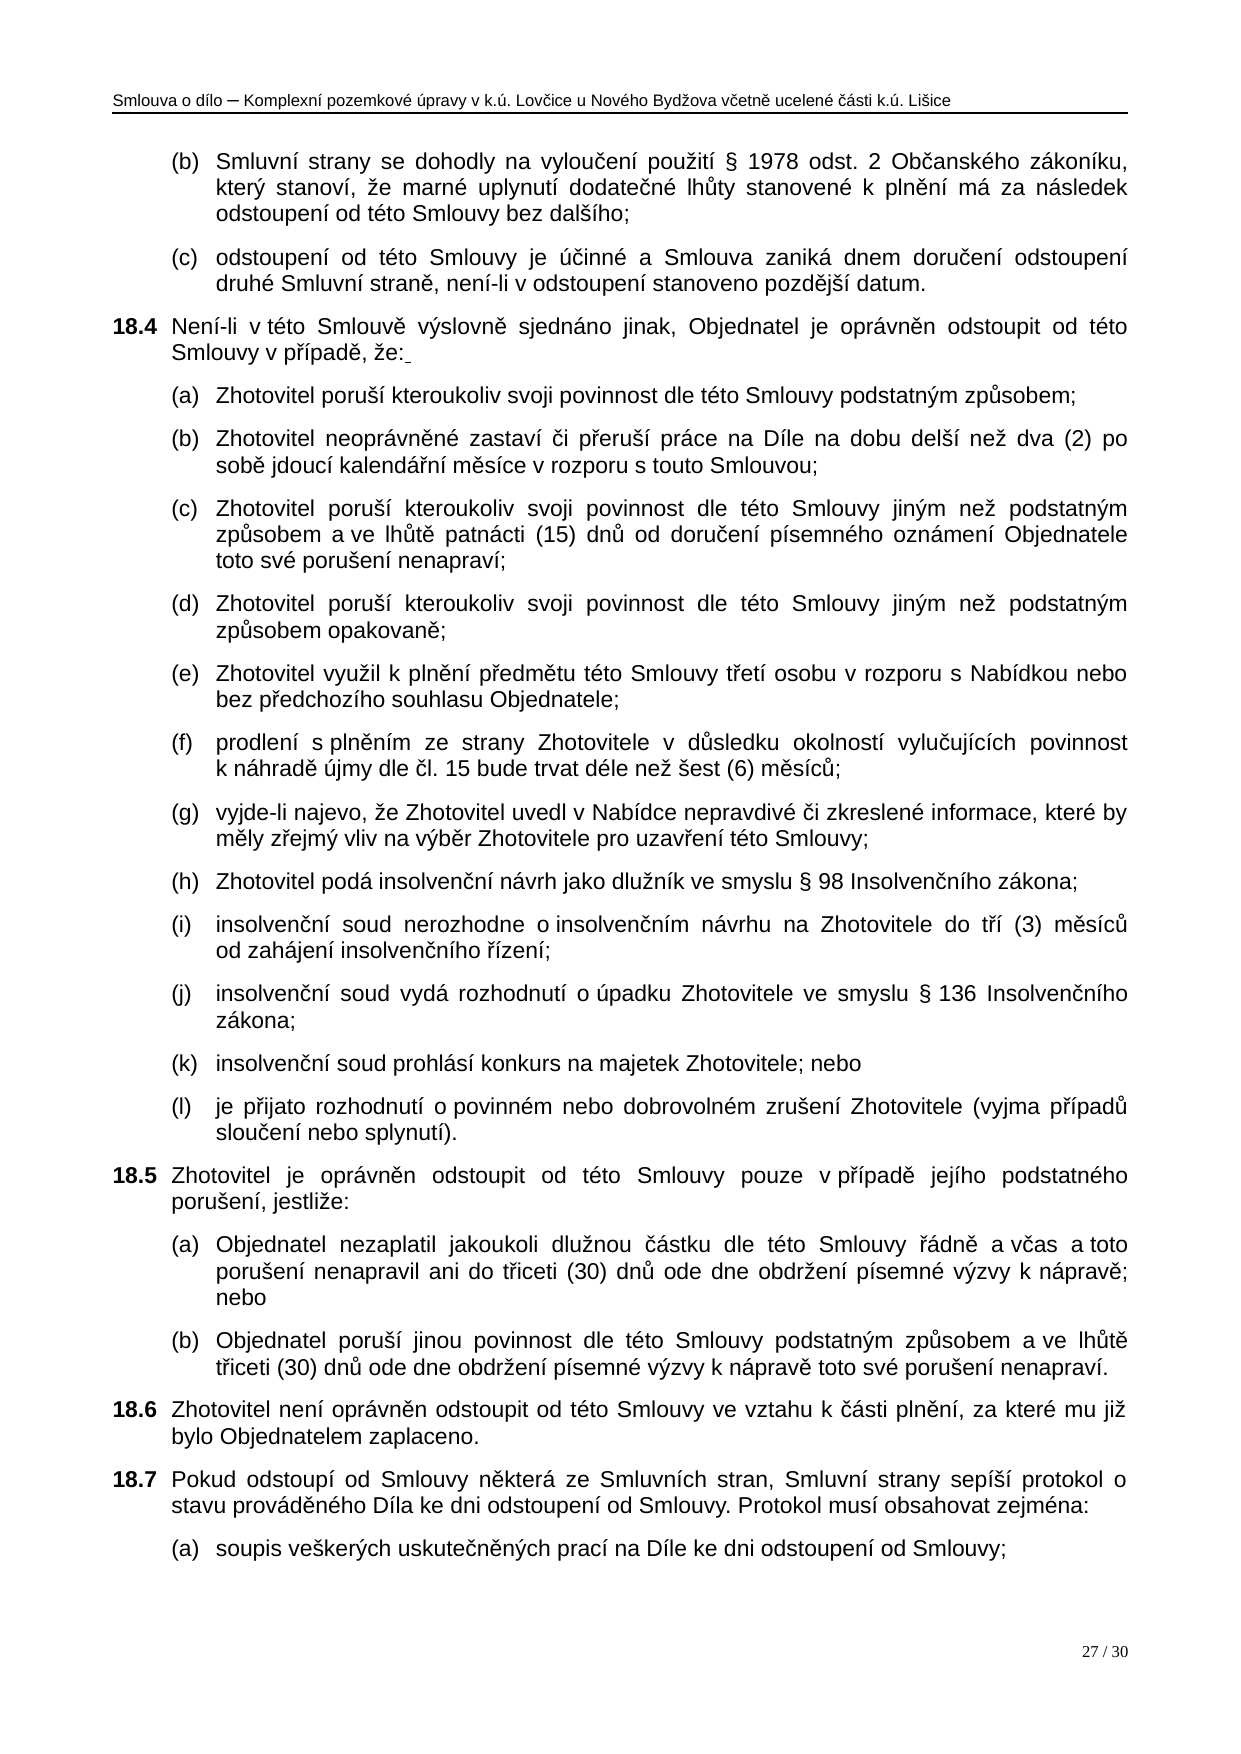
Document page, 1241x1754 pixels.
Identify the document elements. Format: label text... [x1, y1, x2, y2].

text Zhotovitel je oprávněn odstoupit od této Smlouvy pouze v případě jejího podstatného porušení, jestliže: [112, 1162, 1128, 1215]
text je přijato rozhodnutí o povinném nebo dobrovolném zrušení Zhotovitele (vyjma případů sloučení nebo splynutí). [171, 1093, 1128, 1145]
text Zhotovitel využil k plnění předmětu této Smlouvy třetí osobu v rozporu s Nabídkou nebo bez předchozího souhlasu Objednatele; [171, 660, 1128, 712]
text Zhotovitel není oprávněn odstoupit od této Smlouvy ve vztahu k části plnění, za které mu již bylo Objednatelem zaplaceno. [112, 1396, 1128, 1449]
text Smluvní strany se dohodly na vyloučení použití § 1978 odst. 2 Občanského zákoníku, který stanoví, že marné uplynutí dodatečné lhůty stanovené k plnění má za následek odstoupení od této Smlouvy bez dalšího; [171, 148, 1128, 227]
list Zhotovitel poruší kteroukoliv svoji povinnost dle této Smlouvy podstatným způsobem; [171, 382, 1128, 408]
text insolvenční soud prohlásí konkurs na majetek Zhotovitele; nebo [171, 1049, 1128, 1076]
list Zhotovitel neoprávněné zastaví či přeruší práce na Díle na dobu delší než dva (2) po sobě jdoucí kalendářní měsíce v rozporu s touto Smlouvou; [171, 425, 1128, 478]
text insolvenční soud vydá rozhodnutí o úpadku Zhotovitele ve smyslu § 136 Insolvenčního zákona; [171, 980, 1128, 1033]
list Objednatel nezaplatil jakoukoli dlužnou částku dle této Smlouvy řádně a včas a toto porušení nenapravil ani do třiceti (30) dnů ode dne obdržení písemné výzvy k nápravě; nebo [171, 1231, 1128, 1310]
text insolvenční soud nerozhodne o insolvenčním návrhu na Zhotovitele do tří (3) měsíců od zahájení insolvenčního řízení; [171, 911, 1128, 963]
text Objednatel poruší jinou povinnost dle této Smlouvy podstatným způsobem a ve lhůtě třiceti (30) dnů ode dne obdržení písemné výzvy k nápravě toto své porušení nenapraví. [171, 1327, 1128, 1380]
text odstoupení od této Smlouvy je účinné a Smlouva zaniká dnem doručení odstoupení druhé Smluvní straně, není-li v odstoupení stanoveno pozdější datum. [171, 243, 1128, 296]
text vyjde-li najevo, že Zhotovitel uvedl v Nabídce nepravdivé či zkreslené informace, které by měly zřejmý vliv na výběr Zhotovitele pro uzavření této Smlouvy; [171, 798, 1128, 851]
text Není-li v této Smlouvě výslovně sjednáno jinak, Objednatel je oprávněn odstoupit od této Smlouvy v případě, že: [112, 313, 1128, 366]
text Zhotovitel podá insolvenční návrh jako dlužník ve smyslu § 98 Insolvenčního zákona; [171, 868, 1128, 894]
text Zhotovitel poruší kteroukoliv svoji povinnost dle této Smlouvy jiným než podstatným způsobem a ve lhůtě patnácti (15) dnů od doručení písemného oznámení Objednatele toto své porušení nenapraví; [171, 494, 1128, 574]
list soupis veškerých uskutečněných prací na Díle ke dni odstoupení od Smlouvy; [171, 1535, 1128, 1562]
text prodlení s plněním ze strany Zhotovitele v důsledku okolností vylučujících povinnost k náhradě újmy dle čl. 15 bude trvat déle než šest (6) měsíců; [171, 729, 1128, 782]
text Pokud odstoupí od Smlouvy některá ze Smluvních stran, Smluvní strany sepíší protokol o stavu prováděného Díla ke dni odstoupení od Smlouvy. Protokol musí obsahovat zejména: [112, 1466, 1128, 1518]
text Zhotovitel poruší kteroukoliv svoji povinnost dle této Smlouvy jiným než podstatným způsobem opakovaně; [171, 590, 1128, 643]
